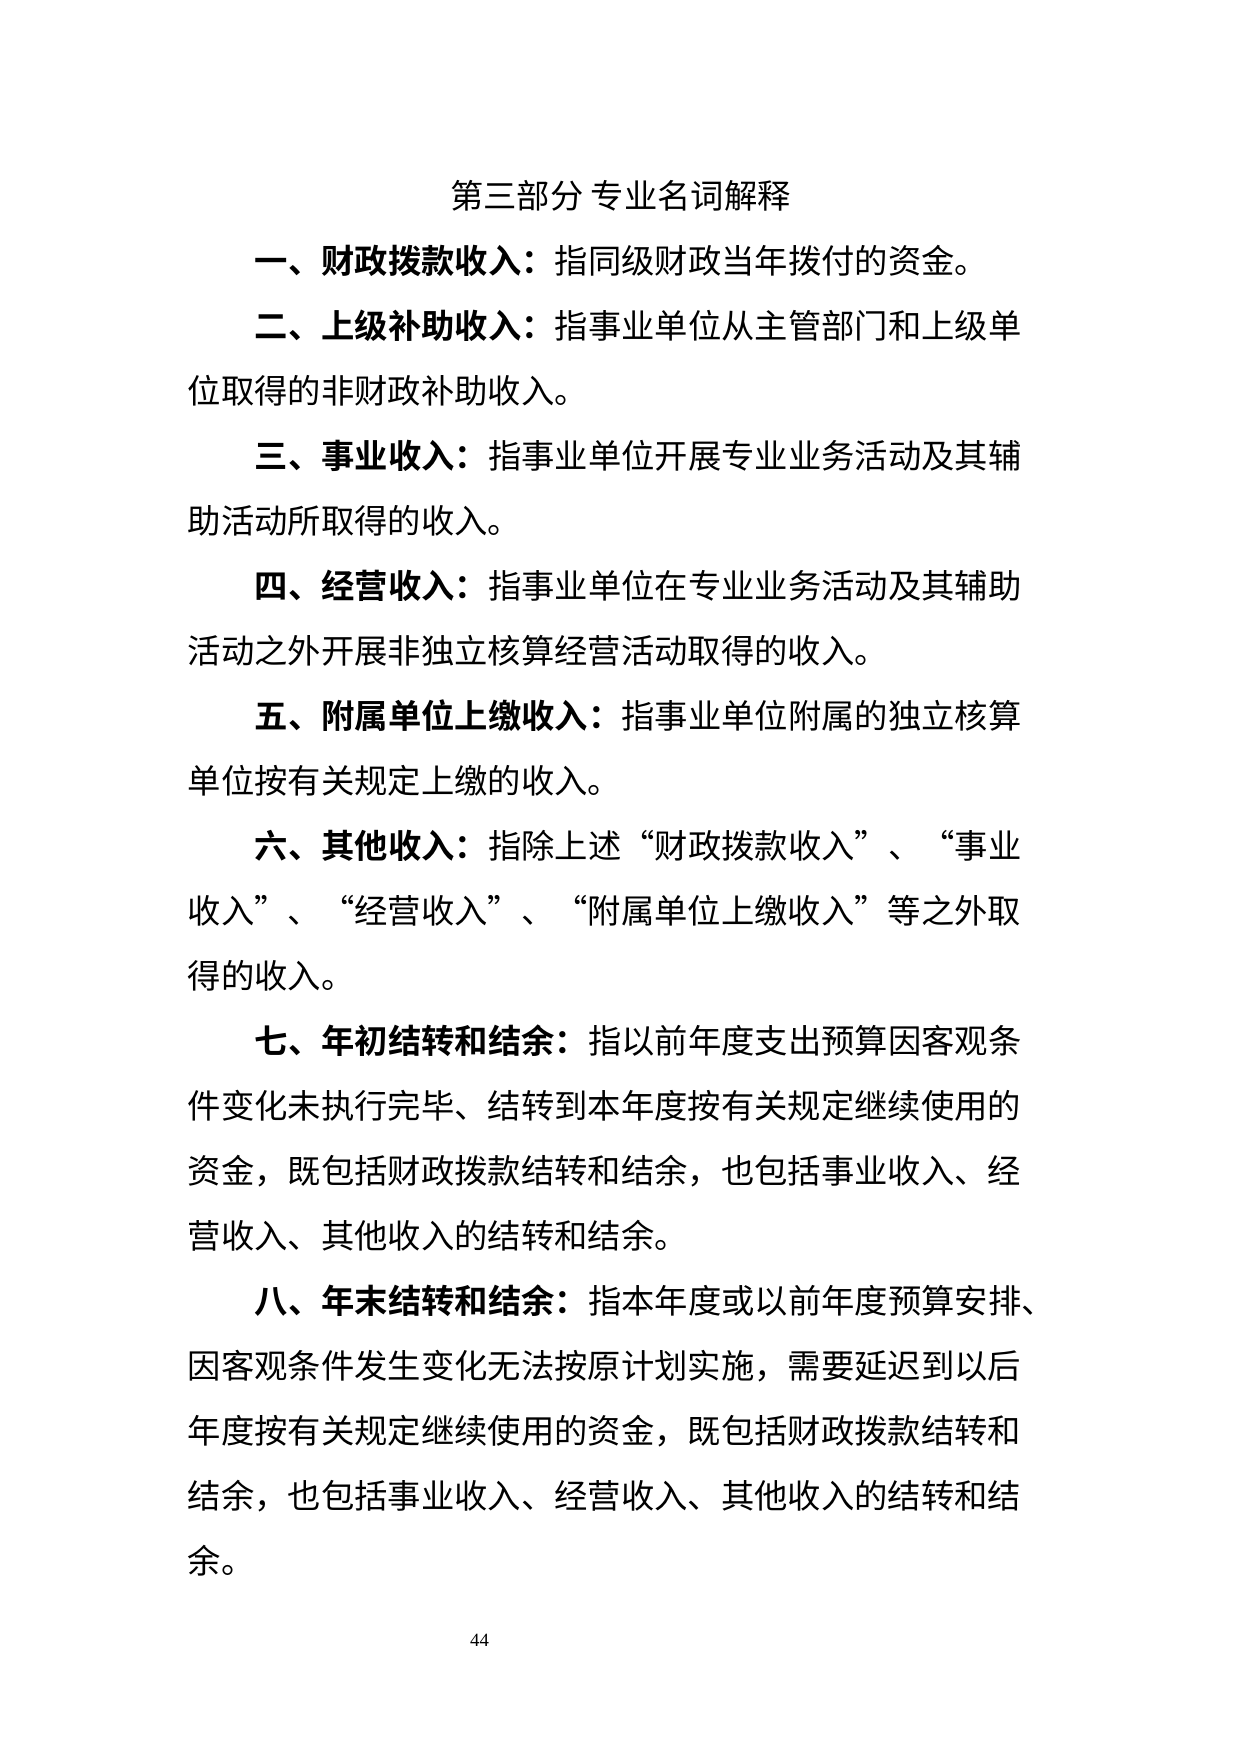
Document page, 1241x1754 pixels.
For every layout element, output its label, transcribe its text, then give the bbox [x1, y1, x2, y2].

text 七、年初结转和结余：指以前年度支出预算因客观条件变化未执行完毕、结转到本年度按有关规定继续使用的资金，既包括财政拨款结转和结余，也包括事业收入、经营收入、其他收入的结转和结余。 [187, 1007, 1053, 1267]
text 第三部分 专业名词解释 [187, 162, 1053, 227]
text 四、经营收入：指事业单位在专业业务活动及其辅助活动之外开展非独立核算经营活动取得的收入。 [187, 552, 1053, 682]
text 三、事业收入：指事业单位开展专业业务活动及其辅助活动所取得的收入。 [187, 422, 1053, 552]
text 二、上级补助收入：指事业单位从主管部门和上级单位取得的非财政补助收入。 [187, 292, 1053, 422]
text 一、财政拨款收入：指同级财政当年拨付的资金。 [187, 227, 1053, 292]
text 八、年末结转和结余：指本年度或以前年度预算安排、因客观条件发生变化无法按原计划实施，需要延迟到以后年度按有关规定继续使用的资金，既包括财政拨款结转和结余，也包括事业收入、经营收入、其他收入的结转和结余。 [187, 1267, 1053, 1592]
text 六、其他收入：指除上述“财政拨款收入”、“事业收入”、“经营收入”、“附属单位上缴收入”等之外取得的收入。 [187, 812, 1053, 1007]
text 五、附属单位上缴收入：指事业单位附属的独立核算单位按有关规定上缴的收入。 [187, 682, 1053, 812]
